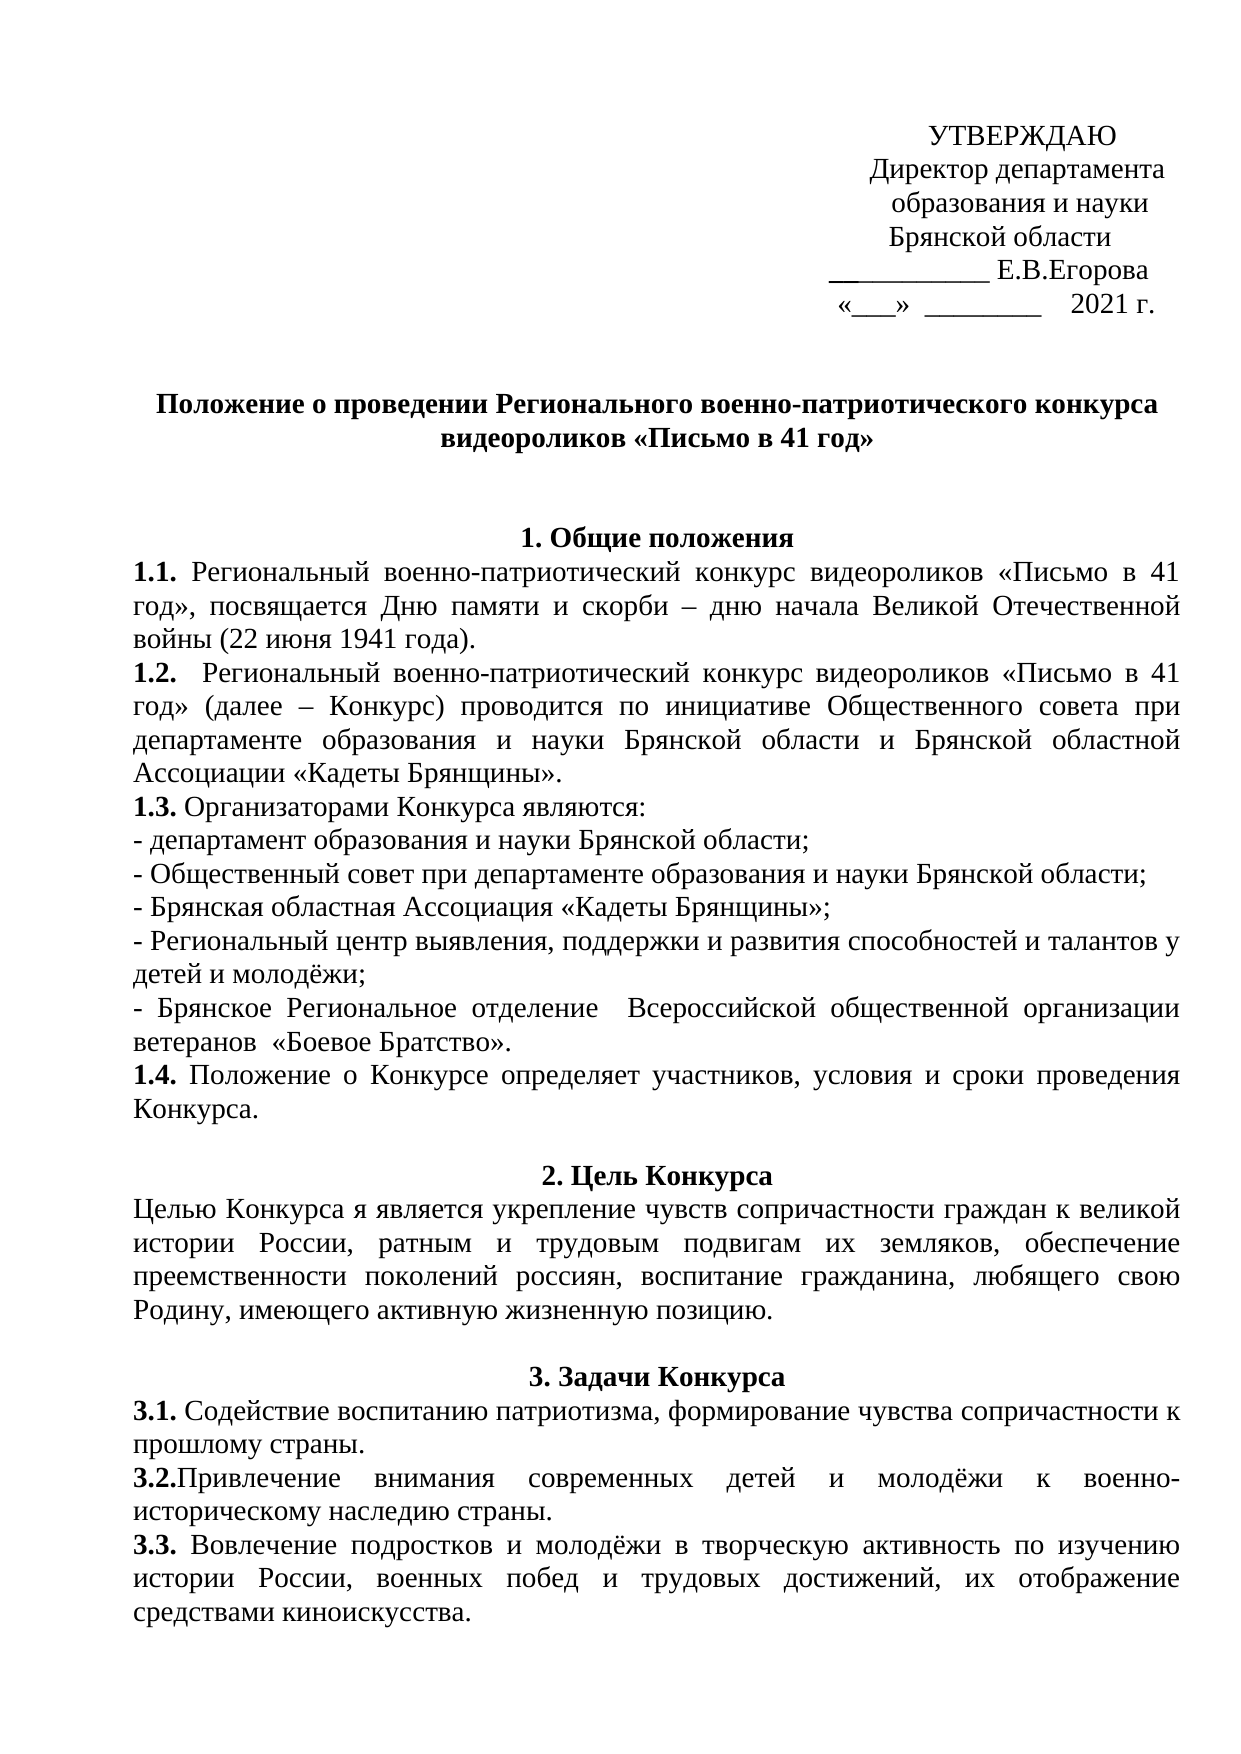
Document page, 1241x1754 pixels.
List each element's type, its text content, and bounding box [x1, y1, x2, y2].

text - Брянское Региональное отделение Всероссийской общественной организации ветеранов «Боевое Братство». [133, 990, 1181, 1057]
text - департамент образования и науки Брянской области; [133, 822, 1181, 856]
text ___________ Е.В.Егорова [133, 252, 1181, 286]
text Положение о проведении Регионального военно-патриотического конкурса видеороликов «Письмо в 41 год» [133, 386, 1181, 453]
text - Общественный совет при департаменте образования и науки Брянской области; [133, 856, 1181, 889]
text Директор департамента [133, 152, 1181, 185]
text 1.2. Региональный военно-патриотический конкурс видеороликов «Письмо в 41 год» (далее – Конкурс) проводится по инициативе Общественного совета при департаменте образования и науки Брянской области и Брянской областной Ассоциации «Кадеты Брянщины». [133, 655, 1181, 789]
text 1.1. Региональный военно-патриотический конкурс видеороликов «Письмо в 41 год», посвящается Дню памяти и скорби – дню начала Великой Отечественной войны (22 июня 1941 года). [133, 554, 1181, 655]
text 1.3. Организаторами Конкурса являются: [133, 789, 1181, 822]
text Брянской области [133, 219, 1181, 252]
text 1. Общие положения [133, 521, 1181, 554]
text 1.4. Положение о Конкурсе определяет участников, условия и сроки проведения Конкурса. [133, 1057, 1181, 1124]
text 3.3. Вовлечение подростков и молодёжи в творческую активность по изучению истории России, военных побед и трудовых достижений, их отображение средствами киноискусства. [133, 1527, 1181, 1627]
text - Региональный центр выявления, поддержки и развития способностей и талантов у детей и молодёжи; [133, 923, 1181, 990]
text 3.2.Привлечение внимания современных детей и молодёжи к военно-историческому наследию страны. [133, 1460, 1181, 1527]
text 3. Задачи Конкурса [133, 1359, 1181, 1393]
text УТВЕРЖДАЮ [133, 118, 1181, 152]
text 3.1. Содействие воспитанию патриотизма, формирование чувства сопричастности к прошлому страны. [133, 1393, 1181, 1460]
text Целью Конкурса я является укрепление чувств сопричастности граждан к великой истории России, ратным и трудовым подвигам их земляков, обеспечение преемственности поколений россиян, воспитание гражданина, любящего свою Родину, имеющего активную жизненную позицию. [133, 1191, 1181, 1326]
text 2. Цель Конкурса [133, 1158, 1181, 1191]
text образования и науки [133, 185, 1181, 219]
text - Брянская областная Ассоциация «Кадеты Брянщины»; [133, 889, 1181, 923]
text «___» ________ 2021 г. [133, 286, 1181, 319]
